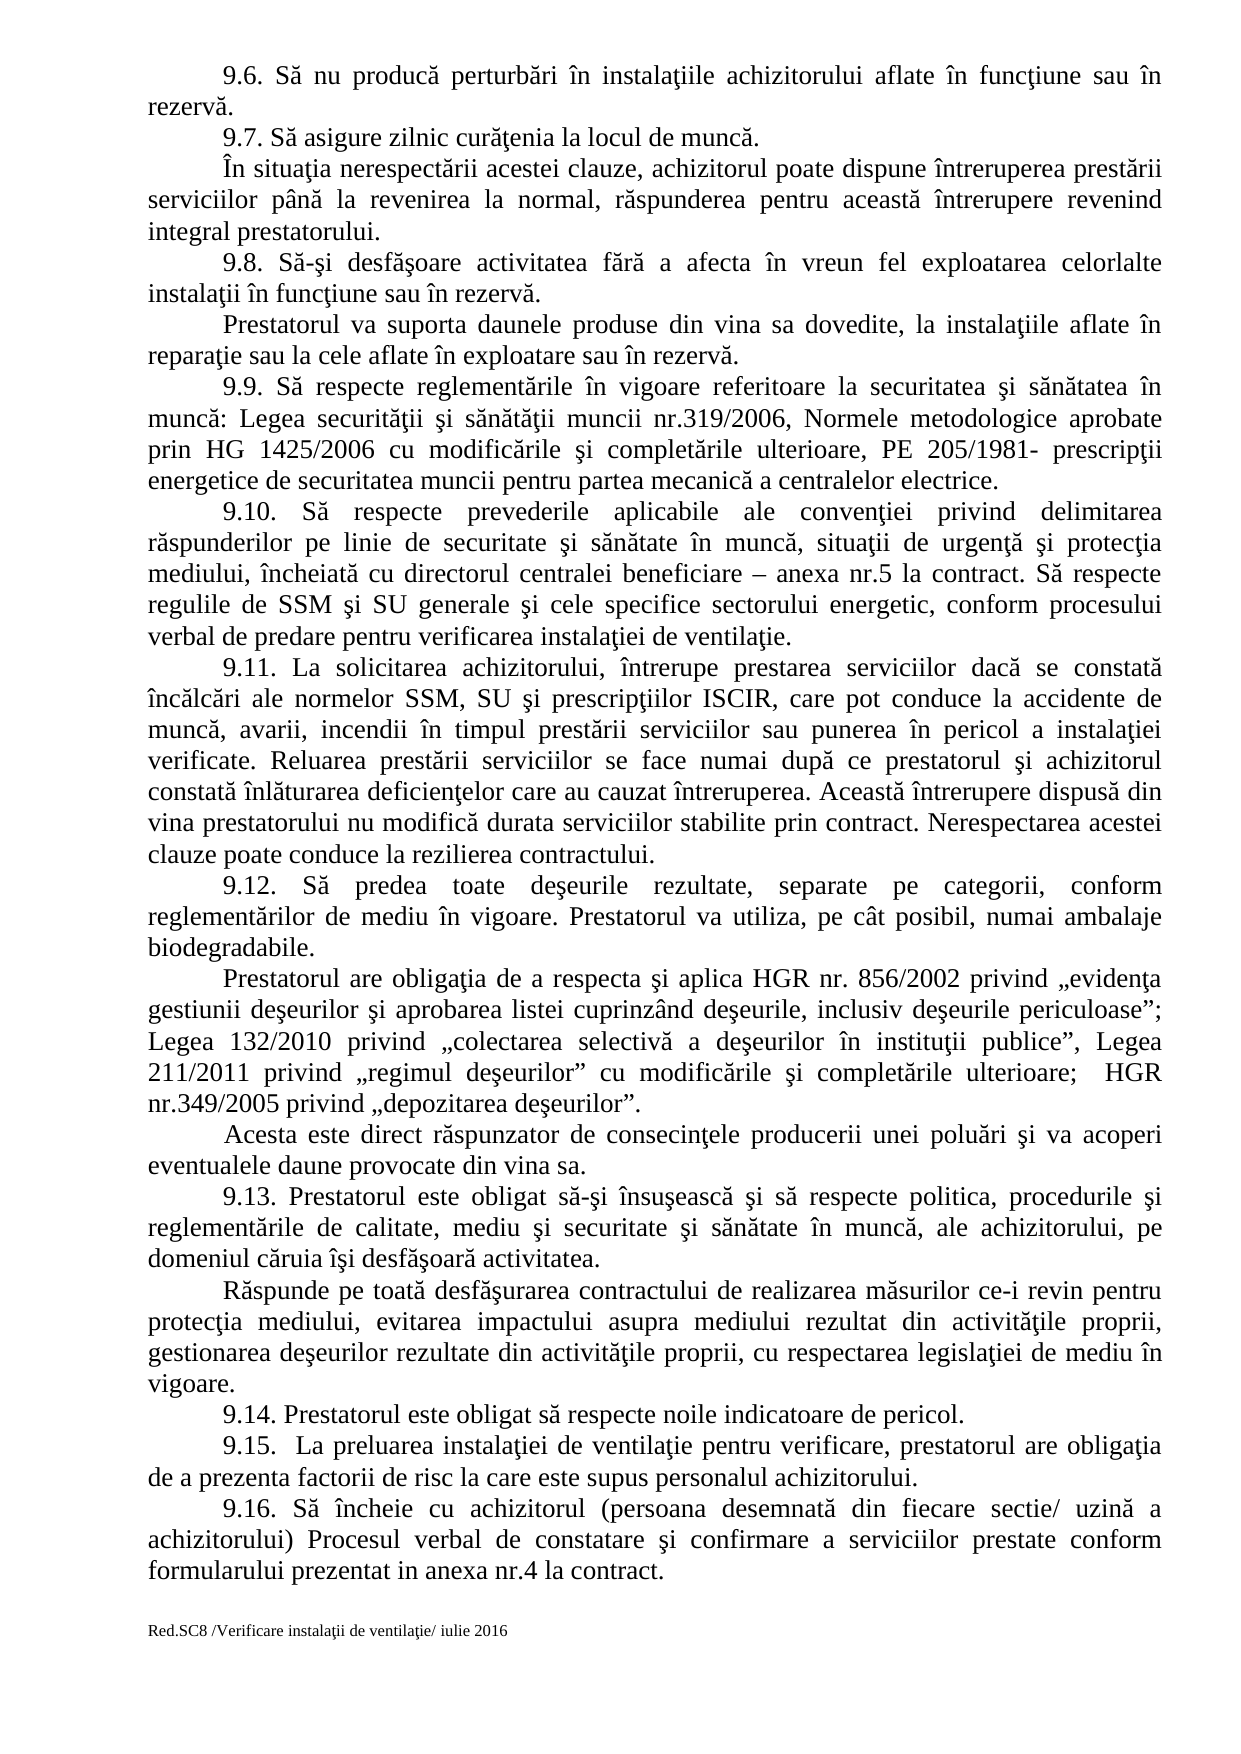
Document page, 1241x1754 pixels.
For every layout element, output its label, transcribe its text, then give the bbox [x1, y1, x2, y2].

text 9.11. La solicitarea achizitorului, întrerupe prestarea serviciilor dacă se constată încălcări ale normelor SSM, SU şi prescripţiilor ISCIR, care pot conduce la accidente de muncă, avarii, incendii în timpul prestării serviciilor sau punerea în pericol a instalaţiei verificate. Reluarea prestării serviciilor se face numai după ce prestatorul şi achizitorul constată înlăturarea deficienţelor care au cauzat întreruperea. Această întrerupere dispusă din vina prestatorului nu modifică durata serviciilor stabilite prin contract. Nerespectarea acestei clauze poate conduce la rezilierea contractului. [148, 651, 1163, 869]
text 9.14. Prestatorul este obligat să respecte noile indicatoare de pericol. [148, 1398, 1163, 1429]
text Prestatorul va suporta daunele produse din vina sa dovedite, la instalaţiile aflate în reparaţie sau la cele aflate în exploatare sau în rezervă. [148, 308, 1163, 371]
text 9.10. Să respecte prevederile aplicabile ale convenţiei privind delimitarea răspunderilor pe linie de securitate şi sănătate în muncă, situaţii de urgenţă şi protecţia mediului, încheiată cu directorul centralei beneficiare – anexa nr.5 la contract. Să respecte regulile de SSM şi SU generale şi cele specifice sectorului energetic, conform procesului verbal de predare pentru verificarea instalaţiei de ventilaţie. [148, 495, 1163, 651]
text 9.15. La preluarea instalaţiei de ventilaţie pentru verificare, prestatorul are obligaţia de a prezenta factorii de risc la care este supus personalul achizitorului. [148, 1429, 1163, 1492]
text Răspunde pe toată desfăşurarea contractului de realizarea măsurilor ce-i revin pentru protecţia mediului, evitarea impactului asupra mediului rezultat din activităţile proprii, gestionarea deşeurilor rezultate din activităţile proprii, cu respectarea legislaţiei de mediu în vigoare. [148, 1274, 1163, 1398]
text 9.16. Să încheie cu achizitorul (persoana desemnată din fiecare sectie/ uzină a achizitorului) Procesul verbal de constatare şi confirmare a serviciilor prestate conform formularului prezentat in anexa nr.4 la contract. [148, 1492, 1163, 1585]
text 9.12. Să predea toate deşeurile rezultate, separate pe categorii, conform reglementărilor de mediu în vigoare. Prestatorul va utiliza, pe cât posibil, numai ambalaje biodegradabile. [148, 869, 1163, 962]
text 9.9. Să respecte reglementările în vigoare referitoare la securitatea şi sănătatea în muncă: Legea securităţii şi sănătăţii muncii nr.319/2006, Normele metodologice aprobate prin HG 1425/2006 cu modificările şi completările ulterioare, PE 205/1981- prescripţii energetice de securitatea muncii pentru partea mecanică a centralelor electrice. [148, 371, 1163, 495]
text Prestatorul are obligaţia de a respecta şi aplica HGR nr. 856/2002 privind „evidenţa gestiunii deşeurilor şi aprobarea listei cuprinzând deşeurile, inclusiv deşeurile periculoase”; Legea 132/2010 privind „colectarea selectivă a deşeurilor în instituţii publice”, Legea 211/2011 privind „regimul deşeurilor” cu modificările şi completările ulterioare; HGR nr.349/2005 privind „depozitarea deşeurilor”. [148, 962, 1163, 1118]
text 9.13. Prestatorul este obligat să-şi însuşească şi să respecte politica, procedurile şi reglementările de calitate, mediu şi securitate şi sănătate în muncă, ale achizitorului, pe domeniul căruia îşi desfăşoară activitatea. [148, 1180, 1163, 1274]
text 9.8. Să-şi desfăşoare activitatea fără a afecta în vreun fel exploatarea celorlalte instalaţii în funcţiune sau în rezervă. [148, 246, 1163, 308]
text Acesta este direct răspunzator de consecinţele producerii unei poluări şi va acoperi eventualele daune provocate din vina sa. [148, 1118, 1163, 1180]
text 9.6. Să nu producă perturbări în instalaţiile achizitorului aflate în funcţiune sau în rezervă. [148, 59, 1163, 121]
text 9.7. Să asigure zilnic curăţenia la locul de muncă. [148, 121, 1163, 152]
text În situaţia nerespectării acestei clauze, achizitorul poate dispune întreruperea prestării serviciilor până la revenirea la normal, răspunderea pentru această întrerupere revenind integral prestatorului. [148, 152, 1163, 246]
